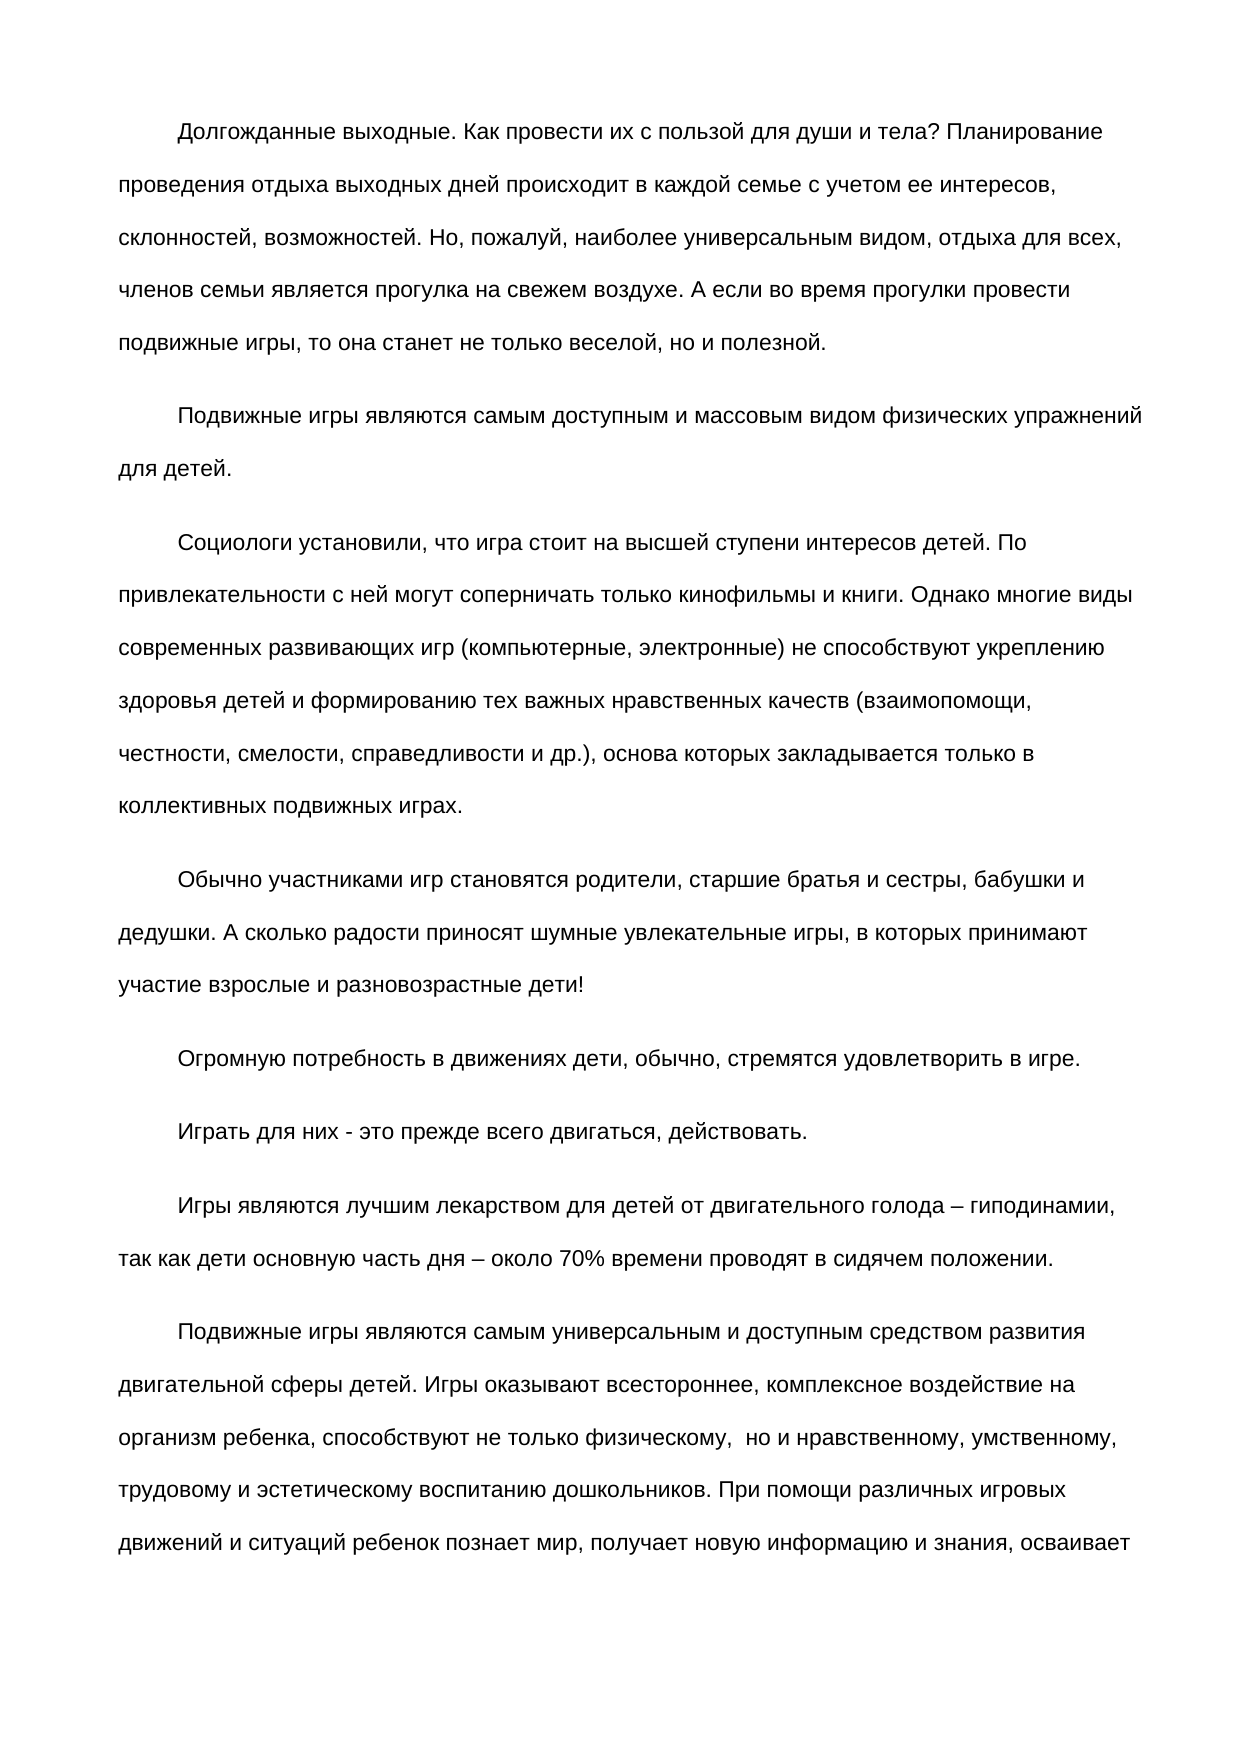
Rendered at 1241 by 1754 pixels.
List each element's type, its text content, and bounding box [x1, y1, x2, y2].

text Играть для них - это прежде всего двигаться, действовать. [118, 1118, 1152, 1145]
text Огромную потребность в движениях дети, обычно, стремятся удовлетворить в игре. [118, 1045, 1152, 1071]
text Долгожданные выходные. Как провести их с пользой для души и тела? Планирование проведения отдыха выходных дней происходит в каждой семье с учетом ее интересов, склонностей, возможностей. Но, пожалуй, наиболее универсальным видом, отдыха для всех, членов семьи является прогулка на свежем воздухе. А если во время прогулки провести подвижные игры, то она станет не только веселой, но и полезной. [118, 118, 1152, 355]
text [118, 1318, 1152, 1555]
text Социологи установили, что игра стоит на высшей ступени интересов детей. По привлекательности с ней могут соперничать только кинофильмы и книги. Однако многие виды современных развивающих игр (компьютерные, электронные) не способствуют укреплению здоровья детей и формированию тех важных нравственных качеств (взаимопомощи, честности, смелости, справедливости и др.), основа которых закладывается только в коллективных подвижных играх. [118, 529, 1152, 819]
text Подвижные игры являются самым доступным и массовым видом физических упражнений для детей. [118, 402, 1152, 482]
text Игры являются лучшим лекарством для детей от двигательного голода – гиподинамии, так как дети основную часть дня – около 70% времени проводят в сидячем положении. [118, 1192, 1152, 1271]
text Обычно участниками игр становятся родители, старшие братья и сестры, бабушки и дедушки. А сколько радости приносят шумные увлекательные игры, в которых принимают участие взрослые и разновозрастные дети! [118, 866, 1152, 998]
